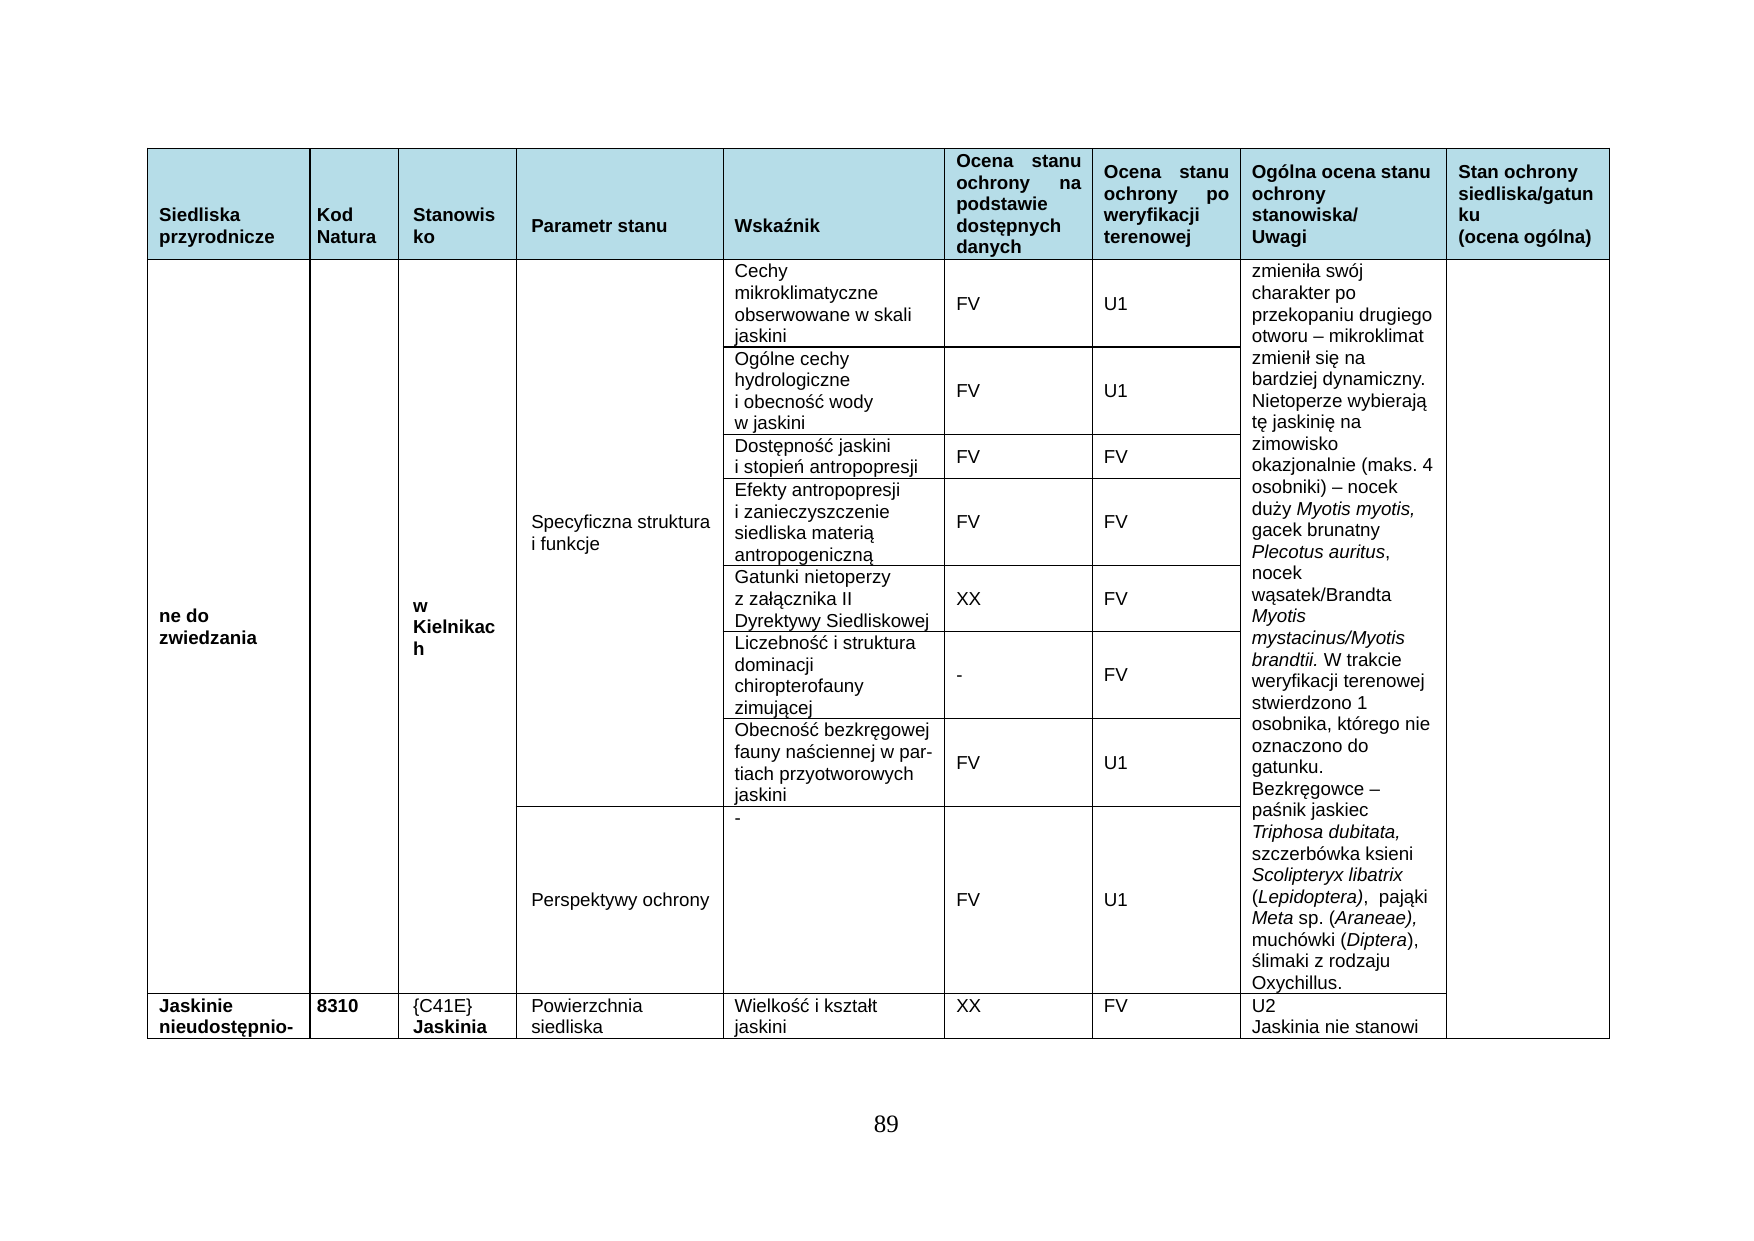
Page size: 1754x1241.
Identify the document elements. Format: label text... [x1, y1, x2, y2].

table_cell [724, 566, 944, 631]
table_header Kod Natura [311, 149, 398, 259]
table_header Stanowisko [399, 149, 516, 259]
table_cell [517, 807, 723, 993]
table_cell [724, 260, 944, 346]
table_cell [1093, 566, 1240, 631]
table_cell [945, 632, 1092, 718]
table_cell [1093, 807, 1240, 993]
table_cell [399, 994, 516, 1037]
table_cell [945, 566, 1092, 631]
table_header Wskaźnik [724, 149, 944, 259]
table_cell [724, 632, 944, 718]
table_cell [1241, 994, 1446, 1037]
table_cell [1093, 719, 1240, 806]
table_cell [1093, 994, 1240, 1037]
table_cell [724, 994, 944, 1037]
table_header Ocena stanu ochrony na podstawie dostępnych danych [945, 149, 1092, 259]
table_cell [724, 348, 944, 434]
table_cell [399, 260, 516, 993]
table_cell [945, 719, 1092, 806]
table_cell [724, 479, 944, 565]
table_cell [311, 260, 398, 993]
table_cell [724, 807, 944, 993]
table_header Ogólna ocena stanu ochrony stanowiska/ Uwagi [1241, 149, 1446, 259]
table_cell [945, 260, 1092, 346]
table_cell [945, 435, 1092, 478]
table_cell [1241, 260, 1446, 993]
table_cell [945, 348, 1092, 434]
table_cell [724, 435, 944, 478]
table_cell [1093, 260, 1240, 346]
table_header Stan ochrony siedliska/gatunku (ocena ogólna) [1447, 149, 1609, 259]
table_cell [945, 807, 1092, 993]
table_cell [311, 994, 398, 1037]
table_header Ocena stanu ochrony po weryfikacji terenowej [1093, 149, 1240, 259]
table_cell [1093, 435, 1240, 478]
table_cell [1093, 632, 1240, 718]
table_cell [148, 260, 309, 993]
table_header Parametr stanu [517, 149, 723, 259]
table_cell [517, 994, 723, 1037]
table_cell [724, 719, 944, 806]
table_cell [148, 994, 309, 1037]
table_header Siedliska przyrodnicze [148, 149, 309, 259]
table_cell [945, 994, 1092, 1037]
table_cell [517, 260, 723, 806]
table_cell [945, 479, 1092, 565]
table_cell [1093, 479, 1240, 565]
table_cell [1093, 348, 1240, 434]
